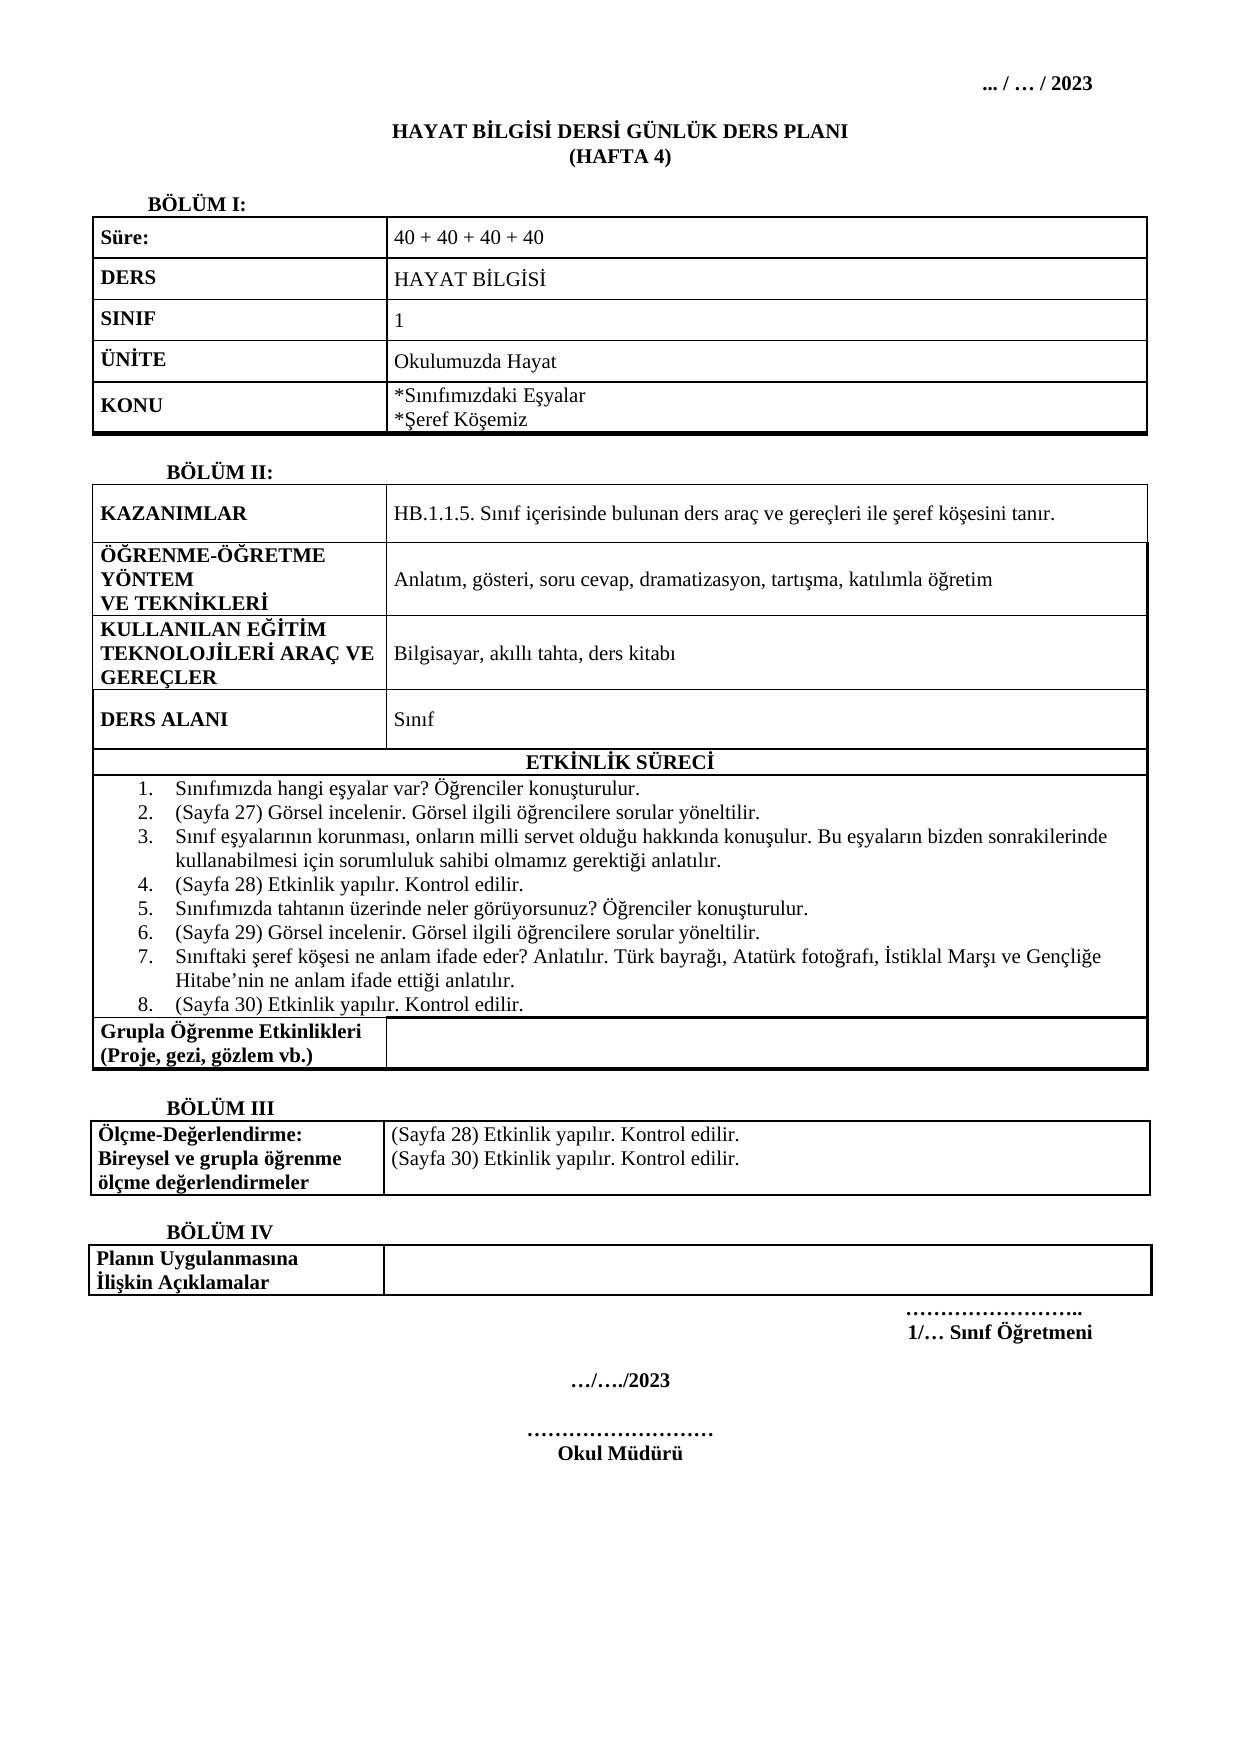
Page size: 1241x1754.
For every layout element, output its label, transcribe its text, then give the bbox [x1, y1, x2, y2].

text ……………………… [148, 1417, 1092, 1441]
table_cell Okulumuzda Hayat [388, 341, 1146, 381]
text …/…./2023 [148, 1368, 1092, 1392]
table_cell HAYAT BİLGİSİ [388, 259, 1146, 298]
text …………………….. [148, 1296, 1092, 1320]
table_cell Sınıfımızda hangi eşyalar var? Öğrenciler konuşturulur. (Sayfa 27) Görsel incelenir. Görsel ilgili öğrencilere sorular yöneltilir. Sınıf eşyalarının korunması, onların milli servet olduğu hakkında konuşulur. Bu eşyaların bizden sonrakilerinde kullanabilmesi için sorumluluk sahibi olmamız gerektiği anlatılır. (Sayfa 28) Etkinlik yapılır. Kontrol edilir. Sınıfımızda tahtanın üzerinde neler görüyorsunuz? Öğrenciler konuşturulur. (Sayfa 29) Görsel incelenir. Görsel ilgili öğrencilere sorular yöneltilir. Sınıftaki şeref köşesi ne anlam ifade eder? Anlatılır. Türk bayrağı, Atatürk fotoğrafı, İstiklal Marşı ve Gençliğe Hitabe’nin ne anlam ifade ettiği anlatılır. (Sayfa 30) Etkinlik yapılır. Kontrol edilir. [94, 776, 1146, 1016]
table_cell DERS ALANI [94, 690, 386, 748]
table_header 40 + 40 + 40 + 40 [388, 218, 1146, 257]
table_header Planın Uygulanmasına İlişkin Açıklamalar [90, 1246, 383, 1294]
table_header Ölçme-Değerlendirme: Bireysel ve grupla öğrenme ölçme değerlendirmeler [92, 1122, 383, 1194]
table_cell ÖĞRENME-ÖĞRETME YÖNTEM VE TEKNİKLERİ [93, 543, 386, 615]
table_cell KONU [94, 383, 386, 431]
table_cell DERS [94, 259, 386, 298]
text (HAFTA 4) [148, 143, 1092, 168]
table_cell Anlatım, gösteri, soru cevap, dramatizasyon, tartışma, katılımla öğretim [387, 543, 1146, 615]
text BÖLÜM II: [148, 459, 1092, 484]
table_header HB.1.1.5. Sınıf içerisinde bulunan ders araç ve gereçleri ile şeref köşesini tanır. [387, 485, 1147, 542]
table_header Süre: [94, 218, 386, 257]
table_cell Grupla Öğrenme Etkinlikleri (Proje, gezi, gözlem vb.) [94, 1018, 386, 1067]
table_header (Sayfa 28) Etkinlik yapılır. Kontrol edilir. (Sayfa 30) Etkinlik yapılır. Kontrol edilir. [385, 1122, 1149, 1194]
subtitle BÖLÜM IV [148, 1220, 1092, 1244]
text 1/… Sınıf Öğretmeni [148, 1320, 1092, 1344]
table_cell ETKİNLİK SÜRECİ [94, 750, 1146, 774]
table_header KAZANIMLAR [93, 485, 386, 542]
text HAYAT BİLGİSİ DERSİ GÜNLÜK DERS PLANI [148, 119, 1092, 143]
table_cell 1 [388, 300, 1146, 340]
table_cell SINIF [94, 300, 386, 340]
table_cell Sınıf [387, 690, 1146, 748]
subtitle BÖLÜM III [148, 1095, 1092, 1119]
table_header [385, 1246, 1150, 1294]
text ... / … / 2023 [148, 71, 1092, 95]
table_cell KULLANILAN EĞİTİM TEKNOLOJİLERİ ARAÇ VE GEREÇLER [93, 616, 386, 689]
table_cell [387, 1019, 1146, 1067]
text Okul Müdürü [148, 1441, 1092, 1465]
table_cell ÜNİTE [94, 341, 386, 381]
table_cell *Sınıfımızdaki Eşyalar *Şeref Köşemiz [388, 383, 1146, 431]
text BÖLÜM I: [148, 192, 1092, 216]
table_cell Bilgisayar, akıllı tahta, ders kitabı [387, 616, 1146, 689]
